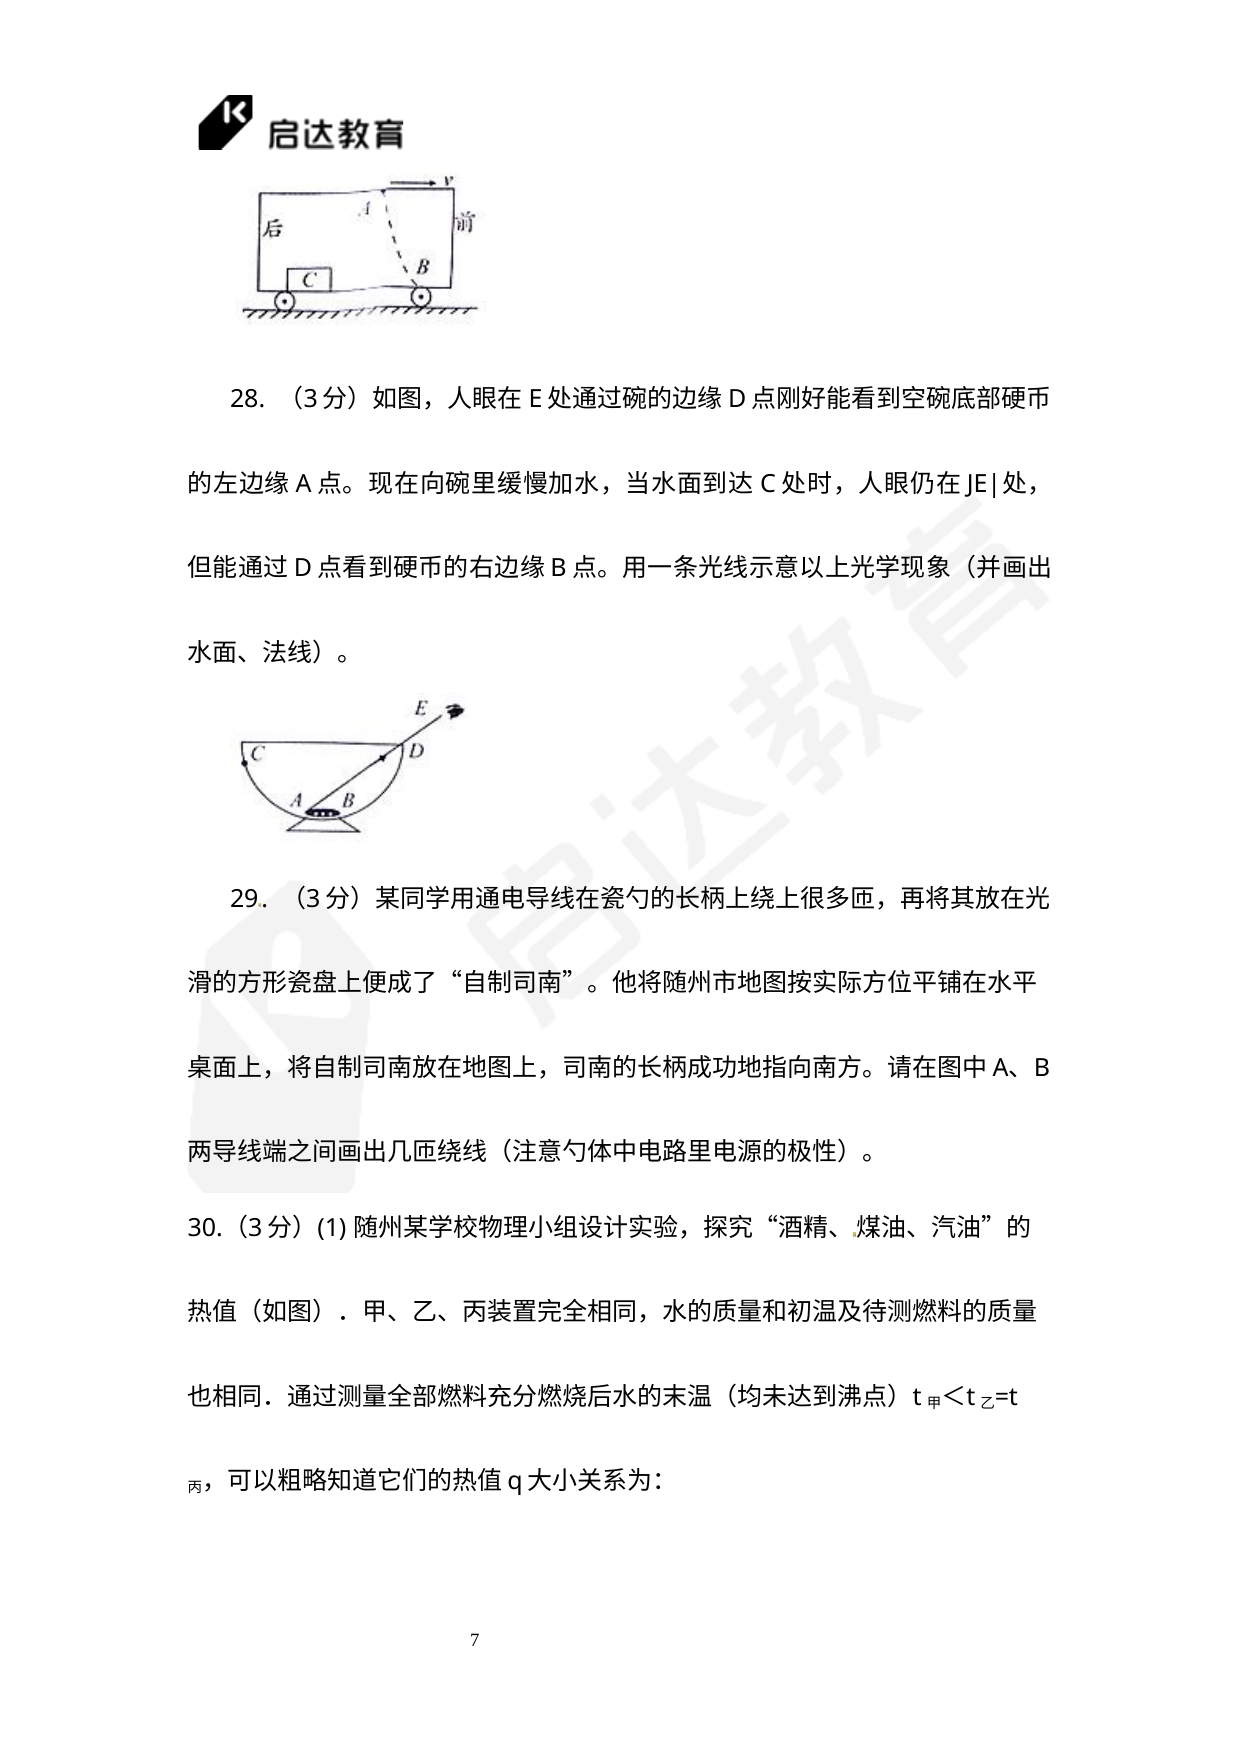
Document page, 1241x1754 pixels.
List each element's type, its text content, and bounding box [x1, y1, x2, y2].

picture [229, 693, 479, 847]
text 28. （3分）如图，人眼在E处通过碗的边缘D点刚好能看到空碗底部硬币的左边缘A点。现在向碗里缓慢加水，当水面到达C处时，人眼仍在JE|处，但能通过D点看到硬币的右边缘B点。用一条光线示意以上光学现象（并画出水面、法线）。 [187, 364, 1053, 683]
text 30.（3分）(1) 随州某学校物理小组设计实验，探究“酒精、煤油、汽油”的热值（如图）．甲、乙、丙装置完全相同，水的质量和初温及待测燃料的质量也相同．通过测量全部燃料充分燃烧后水的末温（均未达到沸点）t甲＜t乙=t丙，可以粗略知道它们的热值q大小关系为：C [187, 1193, 1053, 1511]
picture [198, 95, 404, 150]
text 29. （3分）某同学用通电导线在瓷勺的长柄上绕上很多匝，再将其放在光滑的方形瓷盘上便成了“自制司南”。他将随州市地图按实际方位平铺在水平桌面上，将自制司南放在地图上，司南的长柄成功地指向南方。请在图中A、B两导线端之间画出几匝绕线（注意勺体中电路里电源的极性）。 [187, 864, 1053, 1182]
picture [229, 162, 491, 330]
